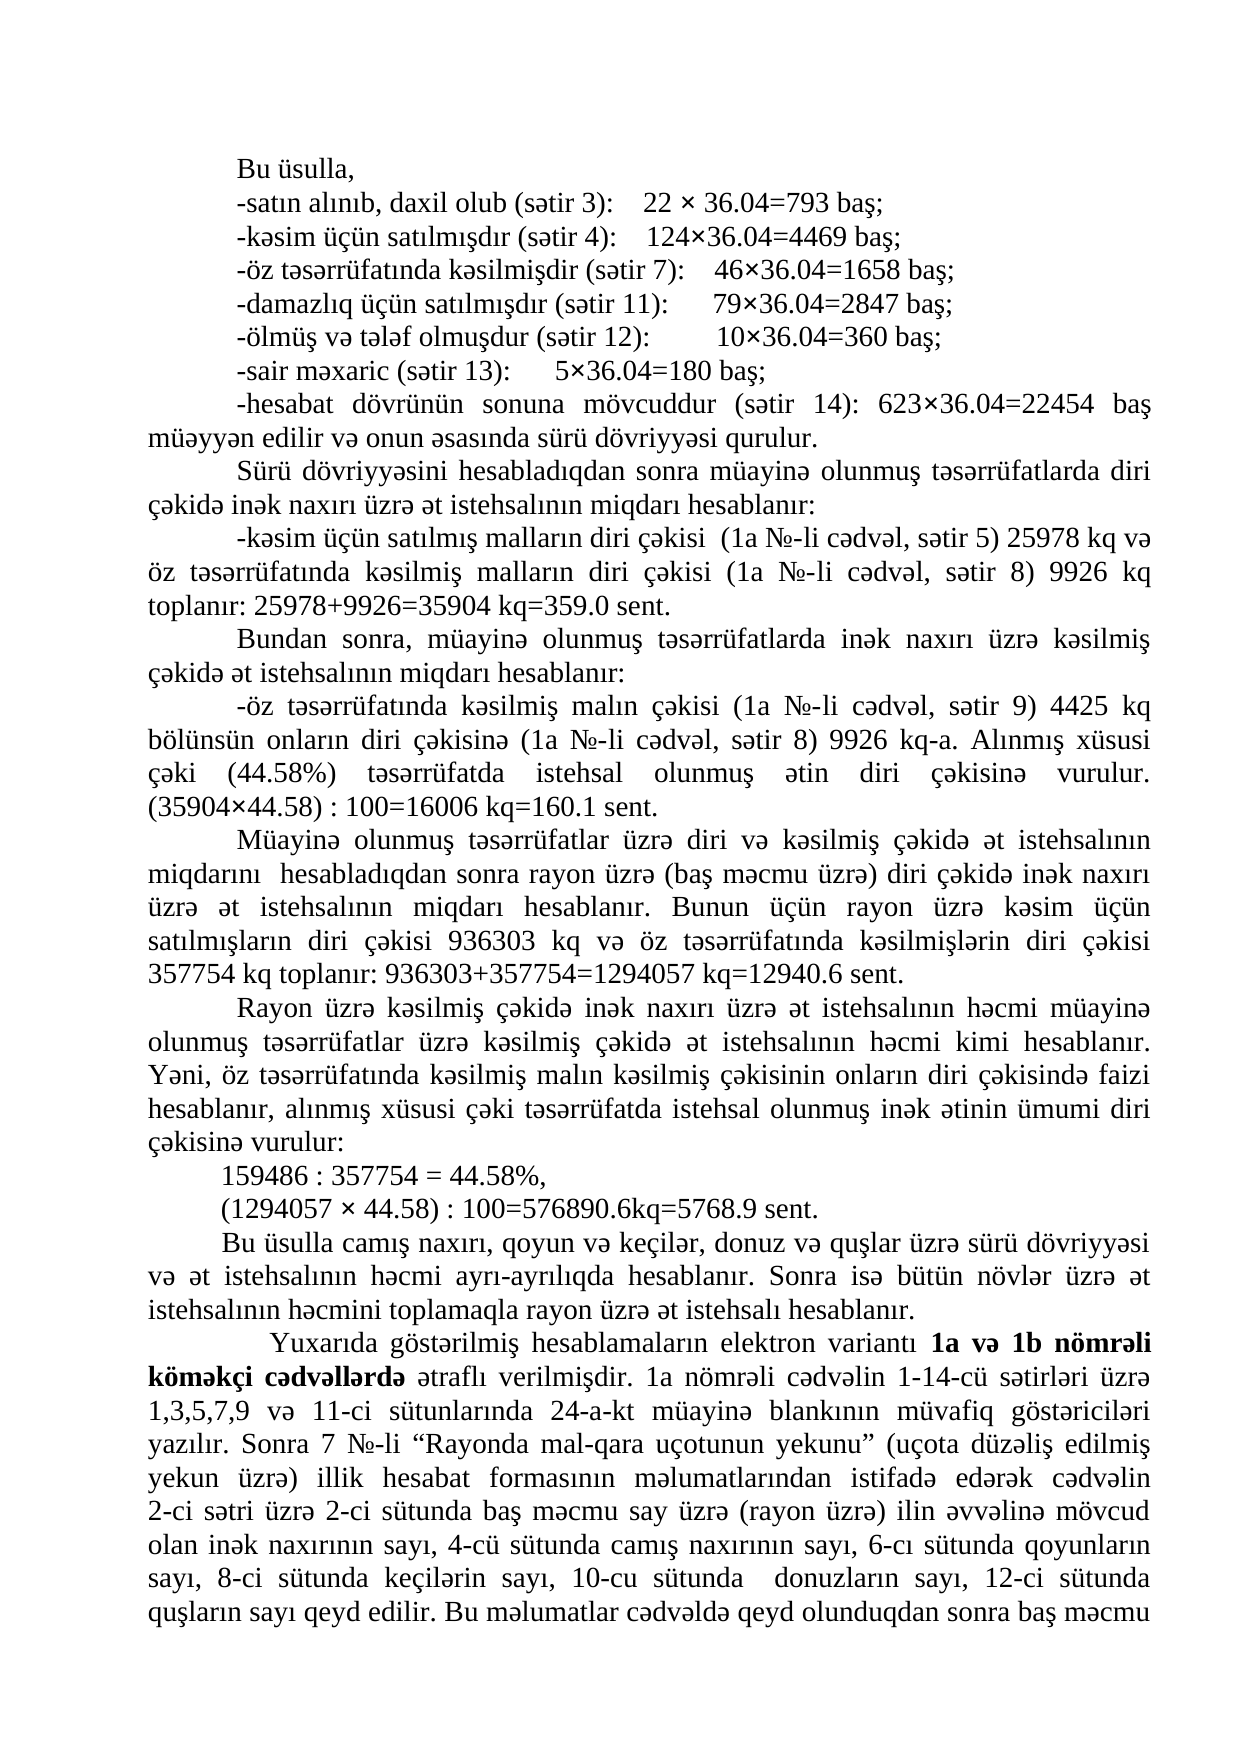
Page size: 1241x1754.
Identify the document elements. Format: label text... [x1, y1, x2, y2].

text 159486 : 357754 = 44.58%, [148, 1158, 1152, 1191]
text -ölmüş və tələf olmuşdur (sətir 12): 10×36.04=360 baş; [148, 319, 1152, 353]
text (1294057 × 44.58) : 100=576890.6kq=5768.9 sent. [148, 1191, 1152, 1225]
text Rayon üzrə kəsilmiş çəkidə inək naxırı üzrə ət istehsalının həcmi müayinə olunmuş təsərrüfatlar üzrə kəsilmiş çəkidə ət istehsalının həcmi kimi hesablanır. Yəni, öz təsərrüfatında kəsilmiş malın kəsilmiş çəkisinin onların diri çəkisində faizi hesablanır, alınmış xüsusi çəki təsərrüfatda istehsal olunmuş inək ətinin ümumi diri çəkisinə vurulur: [148, 990, 1152, 1158]
text Müayinə olunmuş təsərrüfatlar üzrə diri və kəsilmiş çəkidə ət istehsalının miqdarını hesabladıqdan sonra rayon üzrə (baş məcmu üzrə) diri çəkidə inək naxırı üzrə ət istehsalının miqdarı hesablanır. Bunun üçün rayon üzrə kəsim üçün satılmışların diri çəkisi 936303 kq və öz təsərrüfatında kəsilmişlərin diri çəkisi 357754 kq toplanır: 936303+357754=1294057 kq=12940.6 sent. [148, 822, 1152, 990]
text Bundan sonra, müayinə olunmuş təsərrüfatlarda inək naxırı üzrə kəsilmiş çəkidə ət istehsalının miqdarı hesablanır: [148, 621, 1152, 688]
text -damazlıq üçün satılmışdır (sətir 11): 79×36.04=2847 baş; [148, 286, 1152, 319]
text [148, 1326, 1152, 1627]
text Bu üsulla, [148, 152, 1152, 185]
text Bu üsulla camış naxırı, qoyun və keçilər, donuz və quşlar üzrə sürü dövriyyəsi və ət istehsalının həcmi ayrı-ayrılıqda hesablanır. Sonra isə bütün növlər üzrə ət istehsalının həcmini toplamaqla rayon üzrə ət istehsalı hesablanır. [148, 1225, 1152, 1326]
text -hesabat dövrünün sonuna mövcuddur (sətir 14): 623×36.04=22454 baş müəyyən edilir və onun əsasında sürü dövriyyəsi qurulur. [148, 386, 1152, 453]
text -sair məxaric (sətir 13): 5×36.04=180 baş; [148, 353, 1152, 386]
text -kəsim üçün satılmışdır (sətir 4): 124×36.04=4469 baş; [148, 219, 1152, 252]
text -satın alınıb, daxil olub (sətir 3): 22 × 36.04=793 baş; [148, 185, 1152, 219]
text -kəsim üçün satılmış malların diri çəkisi (1a №-li cədvəl, sətir 5) 25978 kq və öz təsərrüfatında kəsilmiş malların diri çəkisi (1a №-li cədvəl, sətir 8) 9926 kq toplanır: 25978+9926=35904 kq=359.0 sent. [148, 521, 1152, 621]
text Sürü dövriyyəsini hesabladıqdan sonra müayinə olunmuş təsərrüfatlarda diri çəkidə inək naxırı üzrə ət istehsalının miqdarı hesablanır: [148, 453, 1152, 521]
text -öz təsərrüfatında kəsilmiş malın çəkisi (1a №-li cədvəl, sətir 9) 4425 kq bölünsün onların diri çəkisinə (1a №-li cədvəl, sətir 8) 9926 kq-a. Alınmış xüsusi çəki (44.58%) təsərrüfatda istehsal olunmuş ətin diri çəkisinə vurulur. (35904×44.58) : 100=16006 kq=160.1 sent. [148, 688, 1152, 822]
text -öz təsərrüfatında kəsilmişdir (sətir 7): 46×36.04=1658 baş; [148, 252, 1152, 286]
